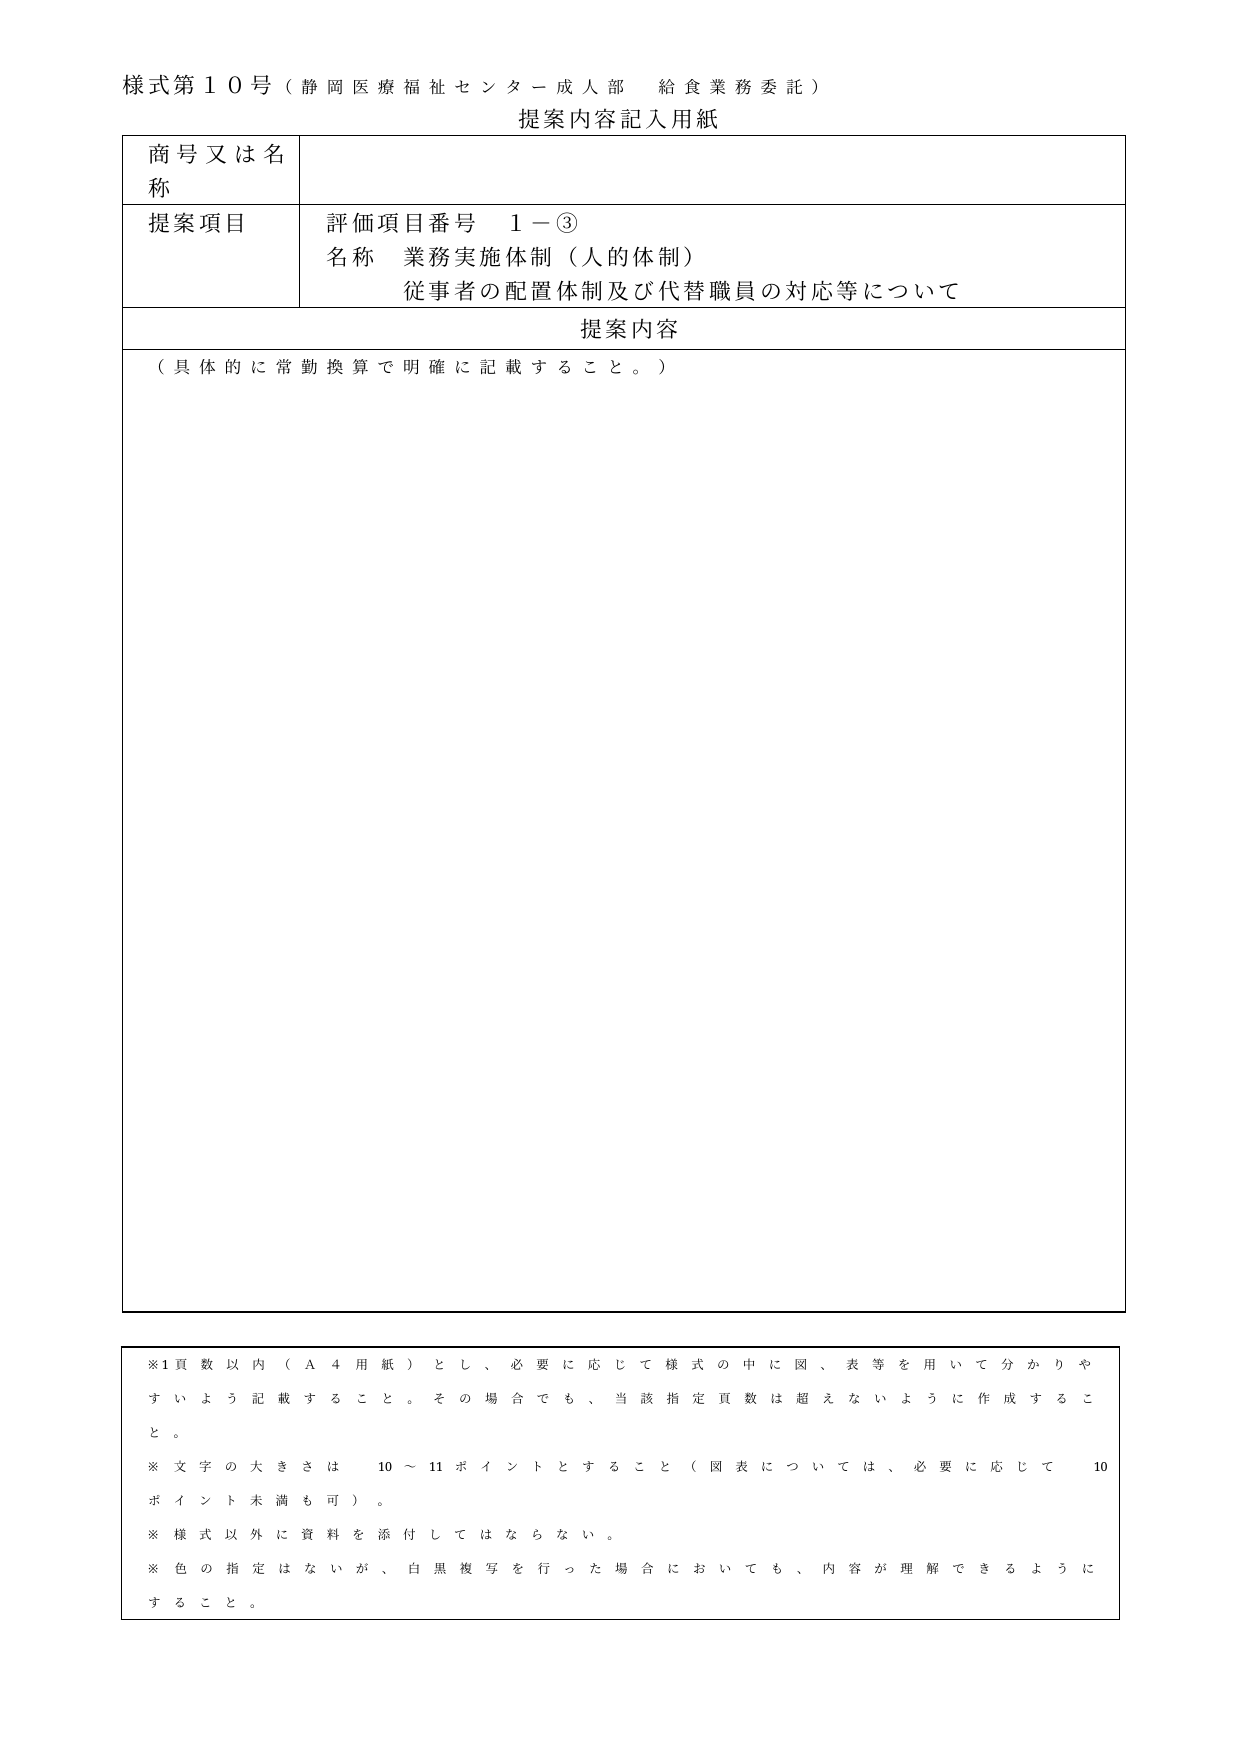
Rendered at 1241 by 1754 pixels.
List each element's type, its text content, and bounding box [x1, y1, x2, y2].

table_cell （具体的に常勤換算で明確に記載すること。） [123, 350, 1125, 1311]
text 様式第１０号（静岡医療福祉センター成人部 給食業務委託） [122, 67, 1118, 101]
table_cell 提案内容 [123, 308, 1125, 349]
table_cell 評価項目番号 １－③ 名称 業務実施体制（人的体制） 従事者の配置体制及び代替職員の対応等について [300, 205, 1125, 307]
table_cell 提案項目 [123, 205, 299, 307]
table_header 商号又は名称 [123, 136, 299, 204]
table_header [300, 136, 1125, 204]
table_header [122, 1348, 1119, 1619]
text 提案内容記入用紙 [122, 101, 1118, 135]
